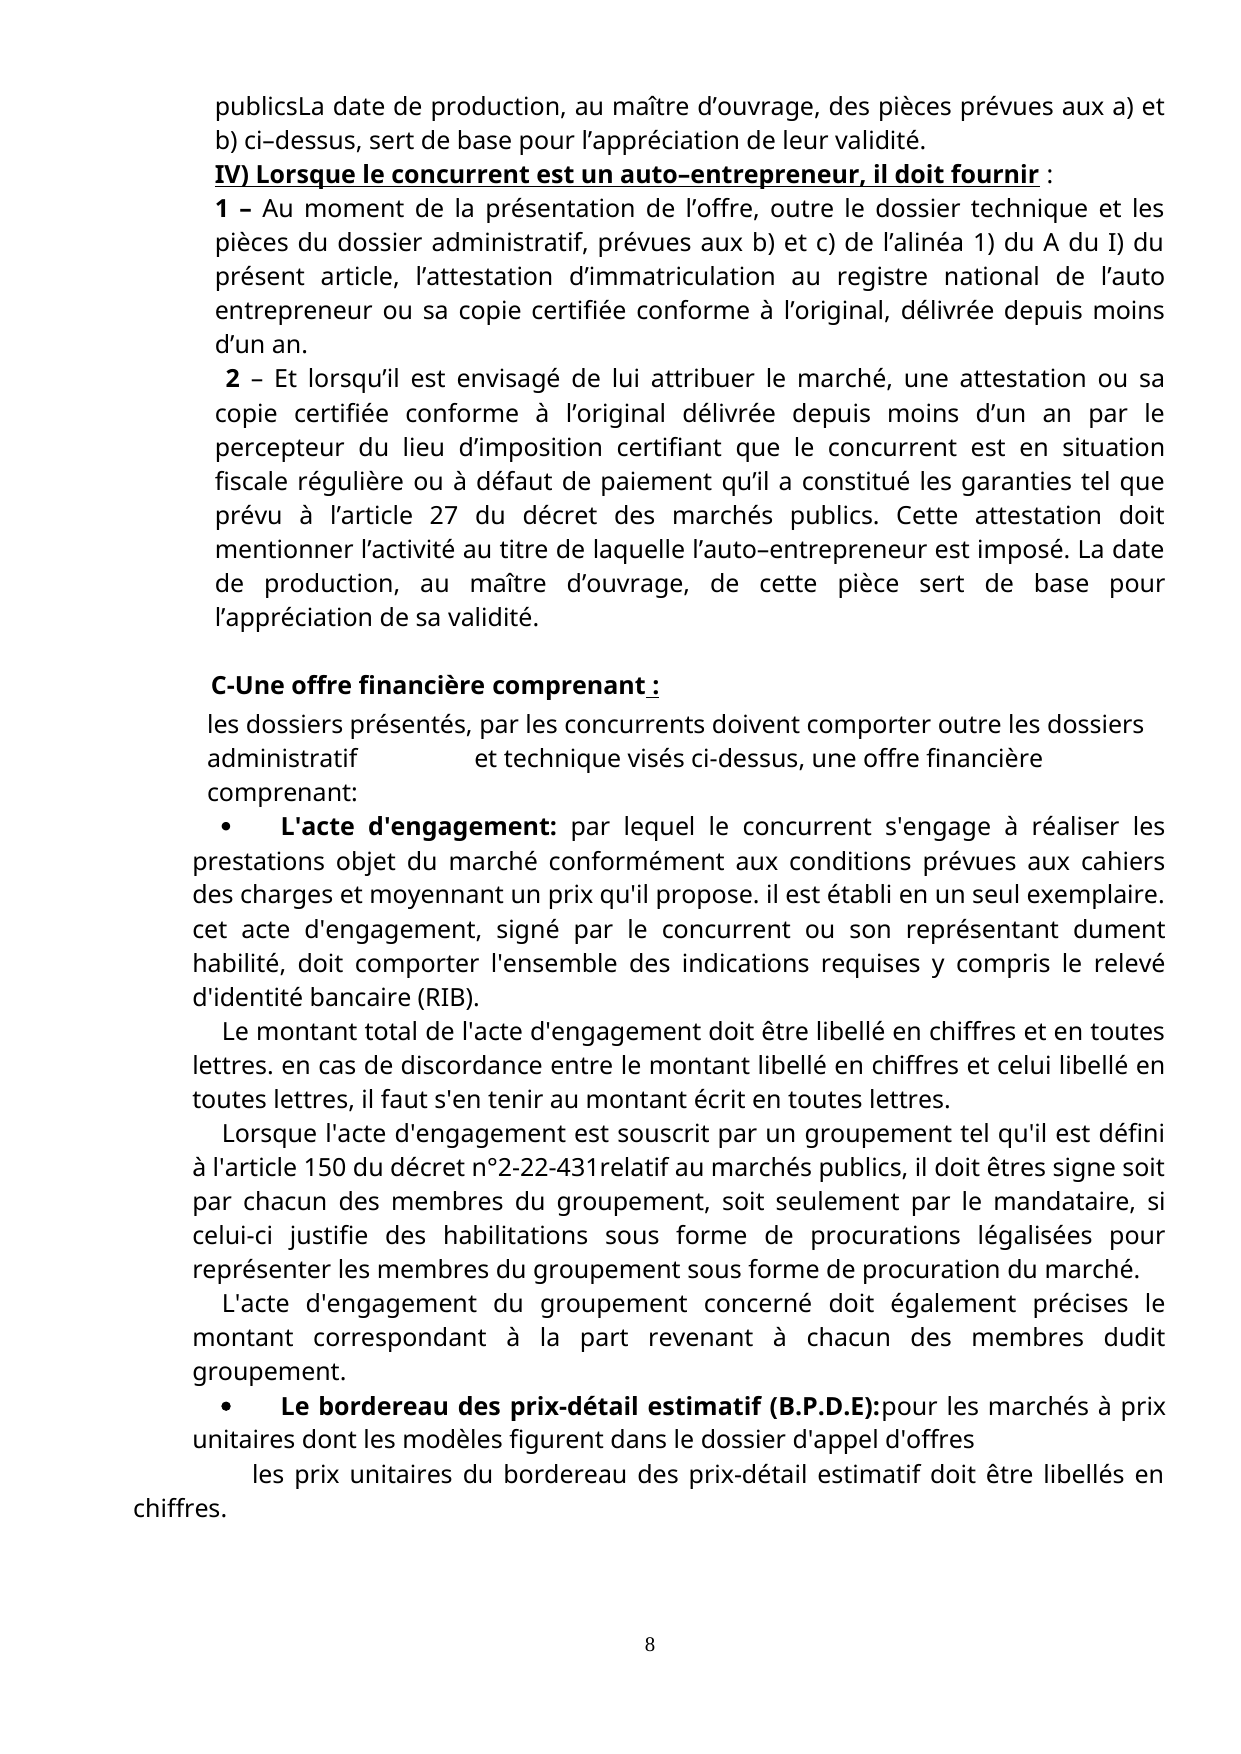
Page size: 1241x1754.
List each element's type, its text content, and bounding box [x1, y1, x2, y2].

text C-Une offre financière comprenant : [133, 668, 1167, 702]
list Le montant total de l'acte d'engagement doit être libellé en chiffres et en toutes lettres. en cas de discordance entre le montant libellé en chiffres et celui libellé en toutes lettres, il faut s'en tenir au montant écrit en toutes lettres. [192, 1013, 1167, 1116]
text IV) Lorsque le concurrent est un auto–entrepreneur, il doit fournir : [214, 157, 1167, 191]
text les prix unitaires du bordereau des prix-détail estimatif doit être libellés en chiffres. [133, 1456, 1167, 1524]
list L'acte d'engagement: par lequel le concurrent s'engage à réaliser les prestations objet du marché conformément aux conditions prévues aux cahiers des charges et moyennant un prix qu'il propose. il est établi en un seul exemplaire. cet acte d'engagement, signé par le concurrent ou son représentant dument habilité, doit comporter l'ensemble des indications requises y compris le relevé d'identité bancaire (RIB). [192, 809, 1167, 1013]
list Lorsque l'acte d'engagement est souscrit par un groupement tel qu'il est défini à l'article 150 du décret n°2-22-431relatif au marchés publics, il doit êtres signe soit par chacun des membres du groupement, soit seulement par le mandataire, si celui-ci justifie des habilitations sous forme de procurations légalisées pour représenter les membres du groupement sous forme de procuration du marché. [192, 1116, 1167, 1286]
list L'acte d'engagement du groupement concerné doit également précises le montant correspondant à la part revenant à chacun des membres dudit groupement. [192, 1286, 1167, 1388]
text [214, 89, 1167, 157]
text les dossiers présentés, par les concurrents doivent comporter outre les dossiers administratif et technique visés ci-dessus, une offre financière comprenant: [207, 707, 1167, 809]
text 1 – Au moment de la présentation de l’offre, outre le dossier technique et les pièces du dossier administratif, prévues aux b) et c) de l’alinéa 1) du A du I) du présent article, l’attestation d’immatriculation au registre national de l’auto entrepreneur ou sa copie certifiée conforme à l’original, délivrée depuis moins d’un an. [214, 191, 1167, 361]
list Le bordereau des prix-détail estimatif (B.P.D.E):pour les marchés à prix unitaires dont les modèles figurent dans le dossier d'appel d'offres [192, 1388, 1167, 1456]
text 2 – Et lorsqu’il est envisagé de lui attribuer le marché, une attestation ou sa copie certifiée conforme à l’original délivrée depuis moins d’un an par le percepteur du lieu d’imposition certifiant que le concurrent est en situation fiscale régulière ou à défaut de paiement qu’il a constitué les garanties tel que prévu à l’article 27 du décret des marchés publics. Cette attestation doit mentionner l’activité au titre de laquelle l’auto–entrepreneur est imposé. La date de production, au maître d’ouvrage, de cette pièce sert de base pour l’appréciation de sa validité. [214, 361, 1167, 634]
